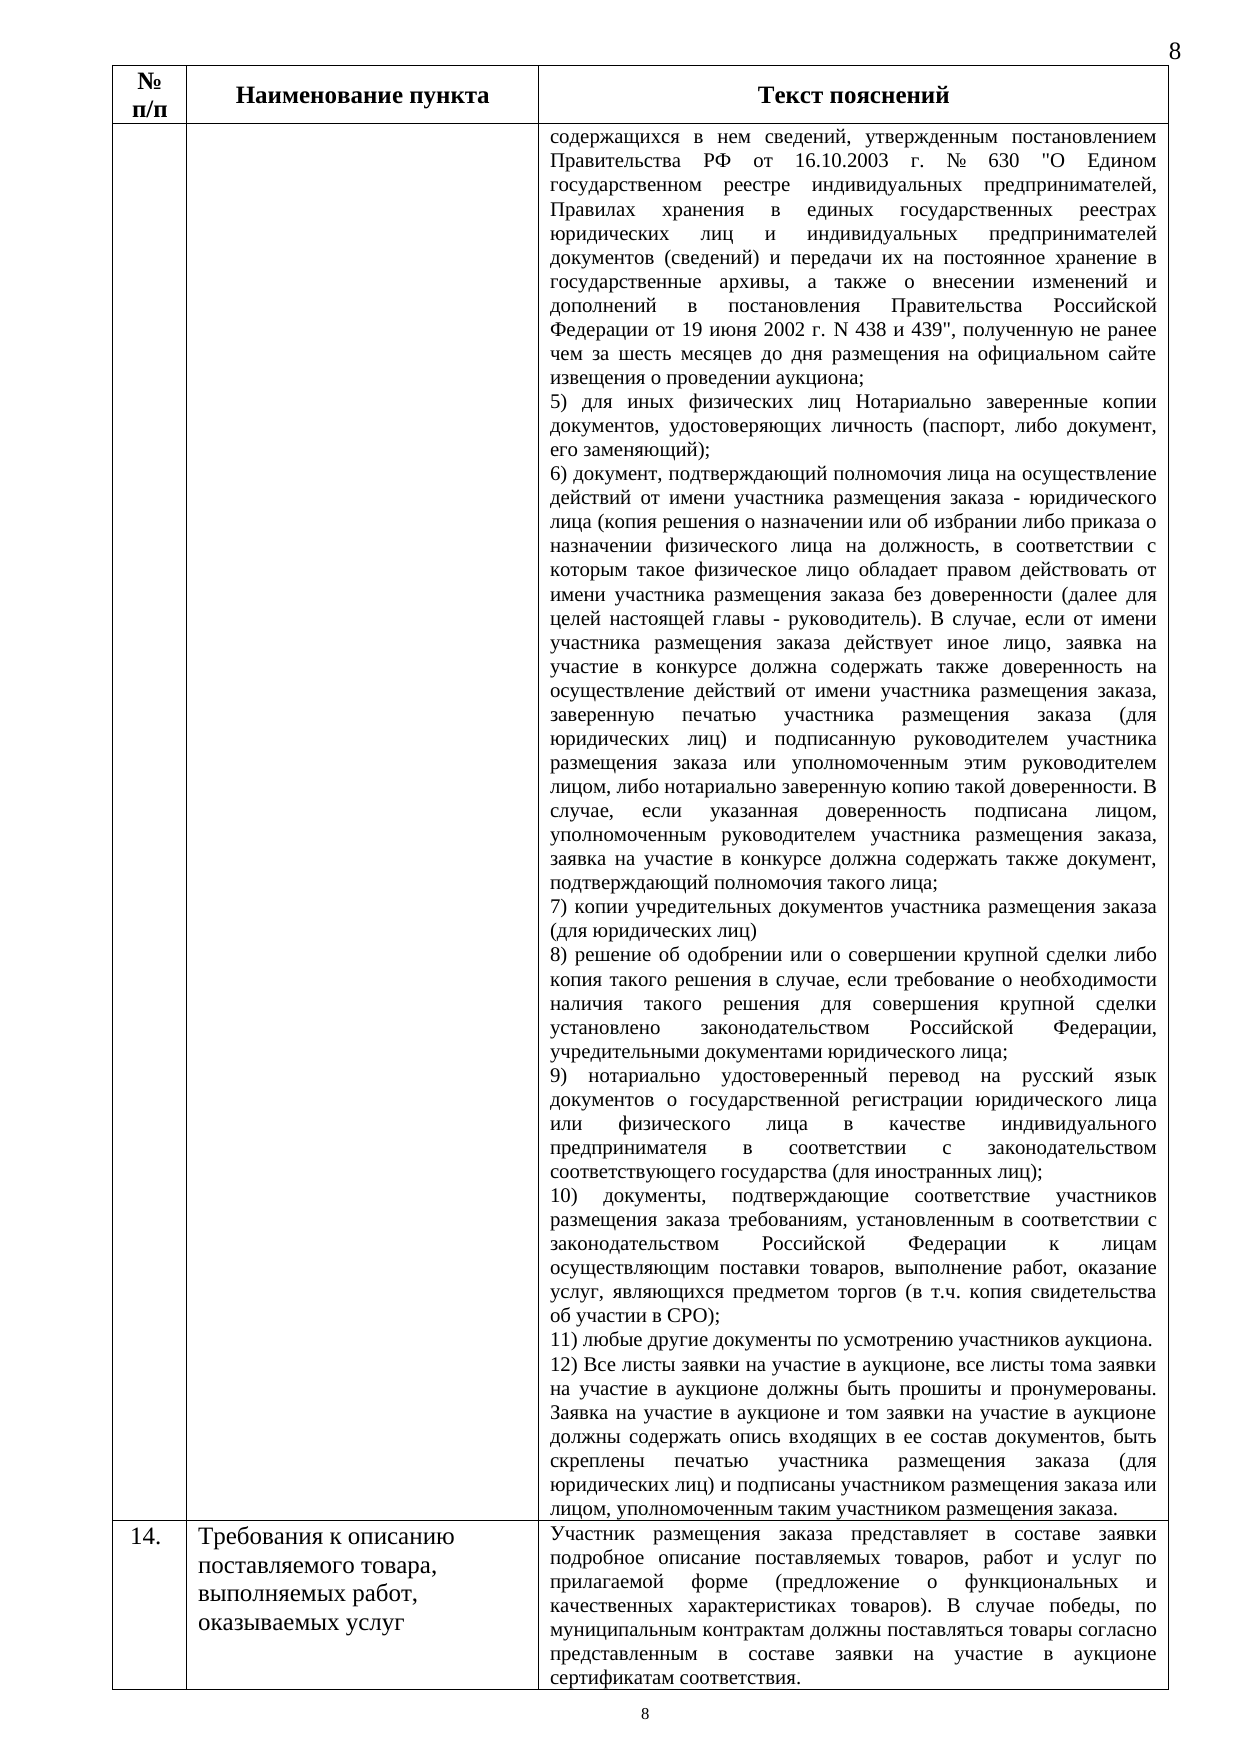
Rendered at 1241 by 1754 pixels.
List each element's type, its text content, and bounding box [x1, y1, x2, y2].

table_header Наименование пункта [187, 66, 538, 123]
table_header Текст пояснений [539, 66, 1168, 123]
table_cell [113, 124, 186, 1520]
table_cell [113, 1521, 186, 1689]
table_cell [539, 124, 1168, 1520]
table_cell Требования к описанию поставляемого товара, выполняемых работ, оказываемых услуг [187, 1521, 538, 1689]
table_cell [187, 124, 538, 1520]
table_cell Участник размещения заказа представляет в составе заявки подробное описание поставляемых товаров, работ и услуг по прилагаемой форме (предложение о функциональных и качественных характеристиках товаров). В случае победы, по муниципальным контрактам должны поставляться товары согласно представленным в составе заявки на участие в аукционе сертификатам соответствия. [539, 1521, 1168, 1689]
table_header № п/п [113, 66, 186, 123]
